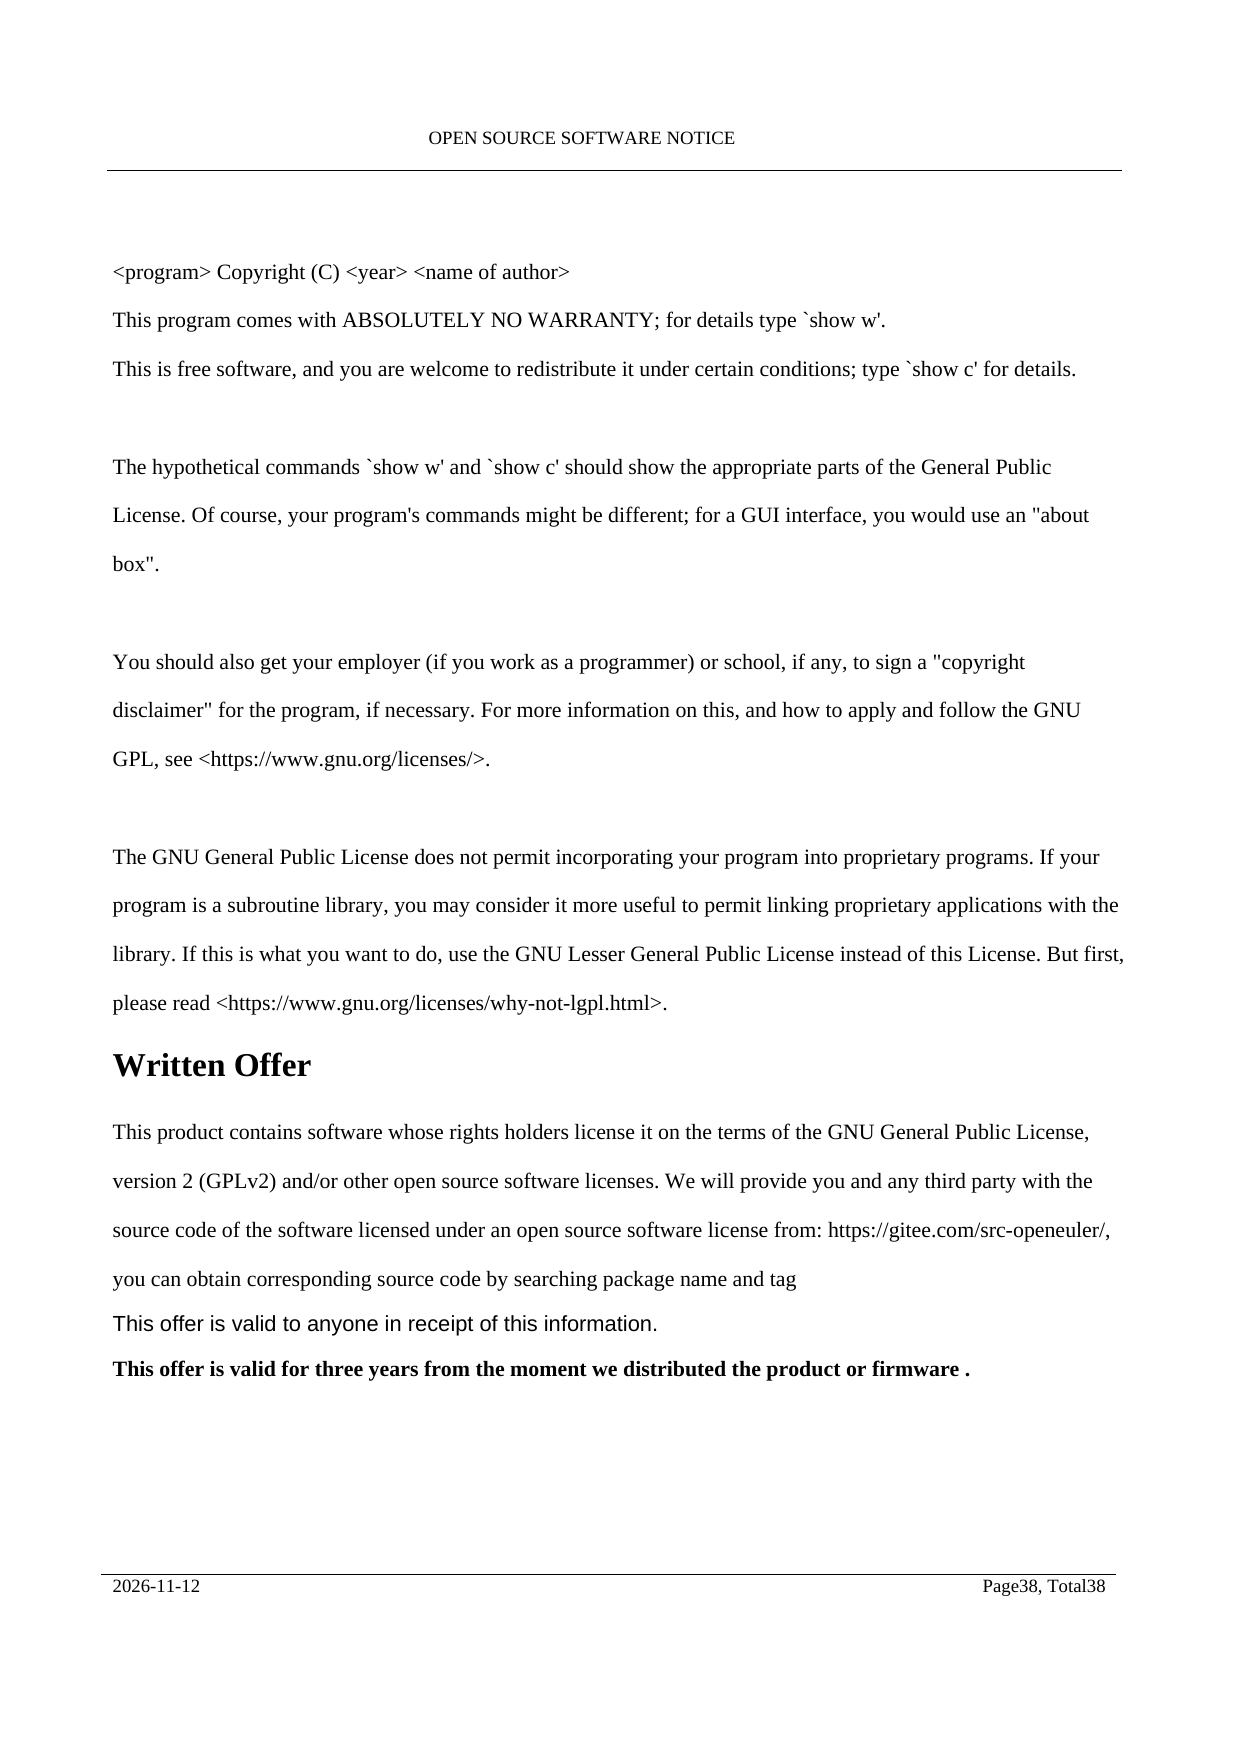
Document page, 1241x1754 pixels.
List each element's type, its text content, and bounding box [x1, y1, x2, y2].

text This offer is valid for three years from the moment we distributed the product or firmware . [112, 1352, 1128, 1384]
text This offer is valid to anyone in receipt of this information. [112, 1307, 1128, 1339]
text Written Offer [112, 1031, 1128, 1096]
text This product contains software whose rights holders license it on the terms of the GNU General Public License, version 2 (GPLv2) and/or other open source software licenses. We will provide you and any third party with the source code of the software licensed under an open source software license from: https://gitee.com/src-openeuler/, you can obtain corresponding source code by searching package name and tag [112, 1116, 1128, 1294]
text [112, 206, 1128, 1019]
